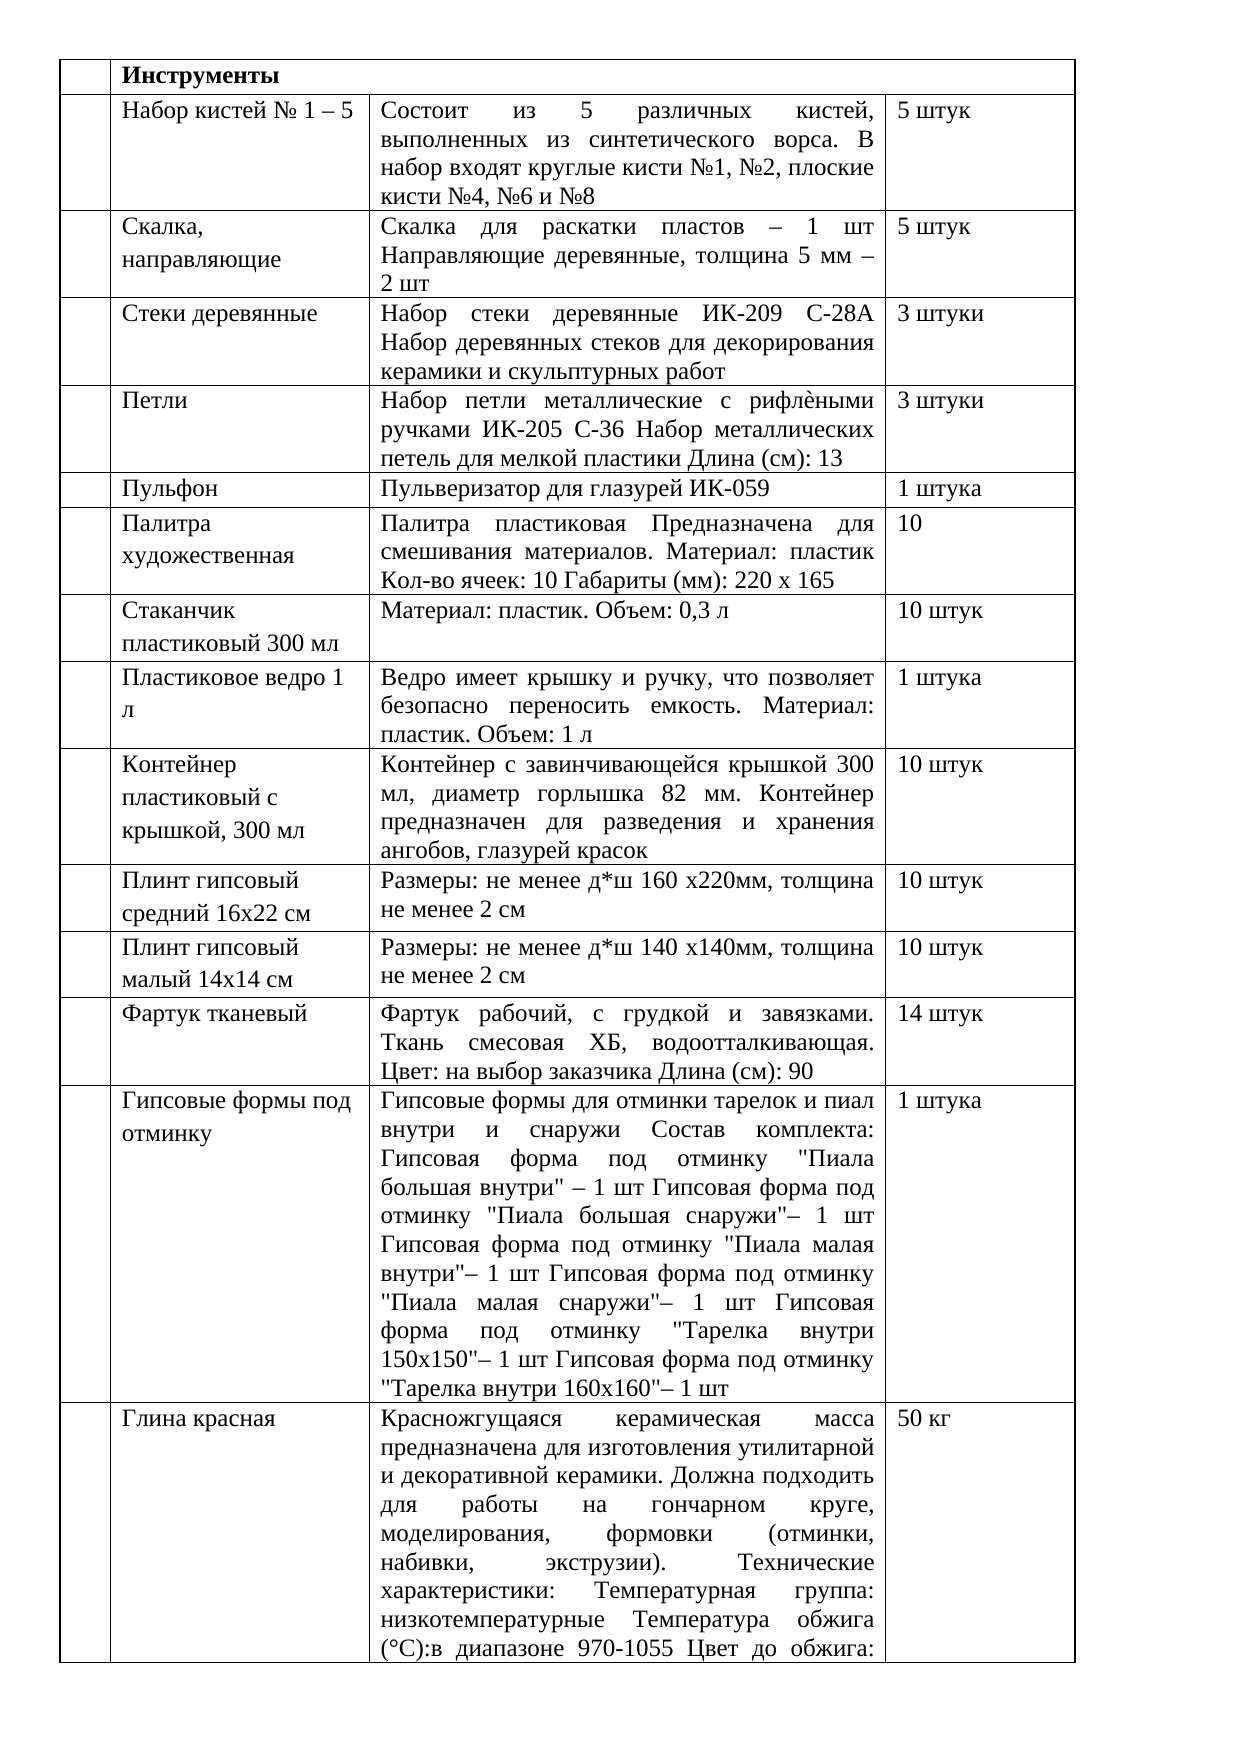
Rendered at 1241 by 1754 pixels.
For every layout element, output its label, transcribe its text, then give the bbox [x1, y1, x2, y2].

table_cell [61, 865, 110, 931]
table_cell Пульфон [111, 473, 369, 507]
table_cell [61, 595, 110, 661]
table_cell 10 штук [886, 865, 1074, 931]
table_cell Контейнер пластиковый с крышкой, 300 мл [111, 749, 369, 864]
table_cell [61, 998, 110, 1084]
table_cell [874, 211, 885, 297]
table_cell 5 штук [886, 95, 1074, 210]
table_cell [61, 298, 110, 384]
table_cell [61, 386, 110, 472]
table_cell Материал: пластик. Объем: 0,3 л [370, 595, 885, 661]
table_cell Набор кистей № 1 – 5 [111, 95, 369, 210]
table_cell Инструменты [111, 60, 1074, 94]
table_cell Пульверизатор для глазурей ИК-059 [370, 473, 885, 507]
table_cell [61, 932, 110, 997]
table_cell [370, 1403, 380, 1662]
table_cell 3 штуки [886, 386, 1074, 472]
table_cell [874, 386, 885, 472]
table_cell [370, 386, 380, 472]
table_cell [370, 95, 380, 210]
table_cell Стаканчик пластиковый 300 мл [111, 595, 369, 661]
table_cell 10 штук [886, 749, 1074, 864]
table_cell Фартук тканевый [111, 998, 369, 1084]
table_cell Скалка, направляющие [111, 211, 369, 297]
table_cell [61, 508, 110, 594]
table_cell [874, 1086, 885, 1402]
table_cell 50 кг [886, 1403, 1074, 1662]
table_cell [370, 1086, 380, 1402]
table_cell [61, 95, 110, 210]
table_cell Глина красная [111, 1403, 369, 1662]
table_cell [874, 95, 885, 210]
table_cell [61, 1403, 110, 1662]
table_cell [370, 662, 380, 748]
table_cell [61, 749, 110, 864]
table_cell [61, 211, 110, 297]
table_cell Петли [111, 386, 369, 472]
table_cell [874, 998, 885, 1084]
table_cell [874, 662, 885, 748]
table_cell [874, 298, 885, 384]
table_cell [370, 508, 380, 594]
table_cell 5 штук [886, 211, 1074, 297]
table_cell Размеры: не менее д*ш 160 х220мм, толщина не менее 2 см [370, 865, 885, 931]
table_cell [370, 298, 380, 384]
table_cell Пластиковое ведро 1 л [111, 662, 369, 748]
table_cell Плинт гипсовый средний 16х22 см [111, 865, 369, 931]
table_cell 3 штуки [886, 298, 1074, 384]
table_cell 1 штука [886, 662, 1074, 748]
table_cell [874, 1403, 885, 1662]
table_cell 1 штука [886, 1086, 1074, 1402]
table_cell Размеры: не менее д*ш 140 х140мм, толщина не менее 2 см [370, 932, 885, 997]
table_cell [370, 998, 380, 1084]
table_cell [61, 662, 110, 748]
table_cell [61, 473, 110, 507]
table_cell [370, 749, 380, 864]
table_cell Гипсовые формы под отминку [111, 1086, 369, 1402]
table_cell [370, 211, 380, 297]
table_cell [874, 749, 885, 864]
table_cell 14 штук [886, 998, 1074, 1084]
table_cell Палитра художественная [111, 508, 369, 594]
table_cell Плинт гипсовый малый 14х14 см [111, 932, 369, 997]
table_cell [61, 1086, 110, 1402]
table_cell 10 [886, 508, 1074, 594]
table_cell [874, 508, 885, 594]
table_cell 10 штук [886, 595, 1074, 661]
table_cell 1 штука [886, 473, 1074, 507]
table_cell Стеки деревянные [111, 298, 369, 384]
table_cell [61, 60, 110, 94]
table_cell 10 штук [886, 932, 1074, 997]
